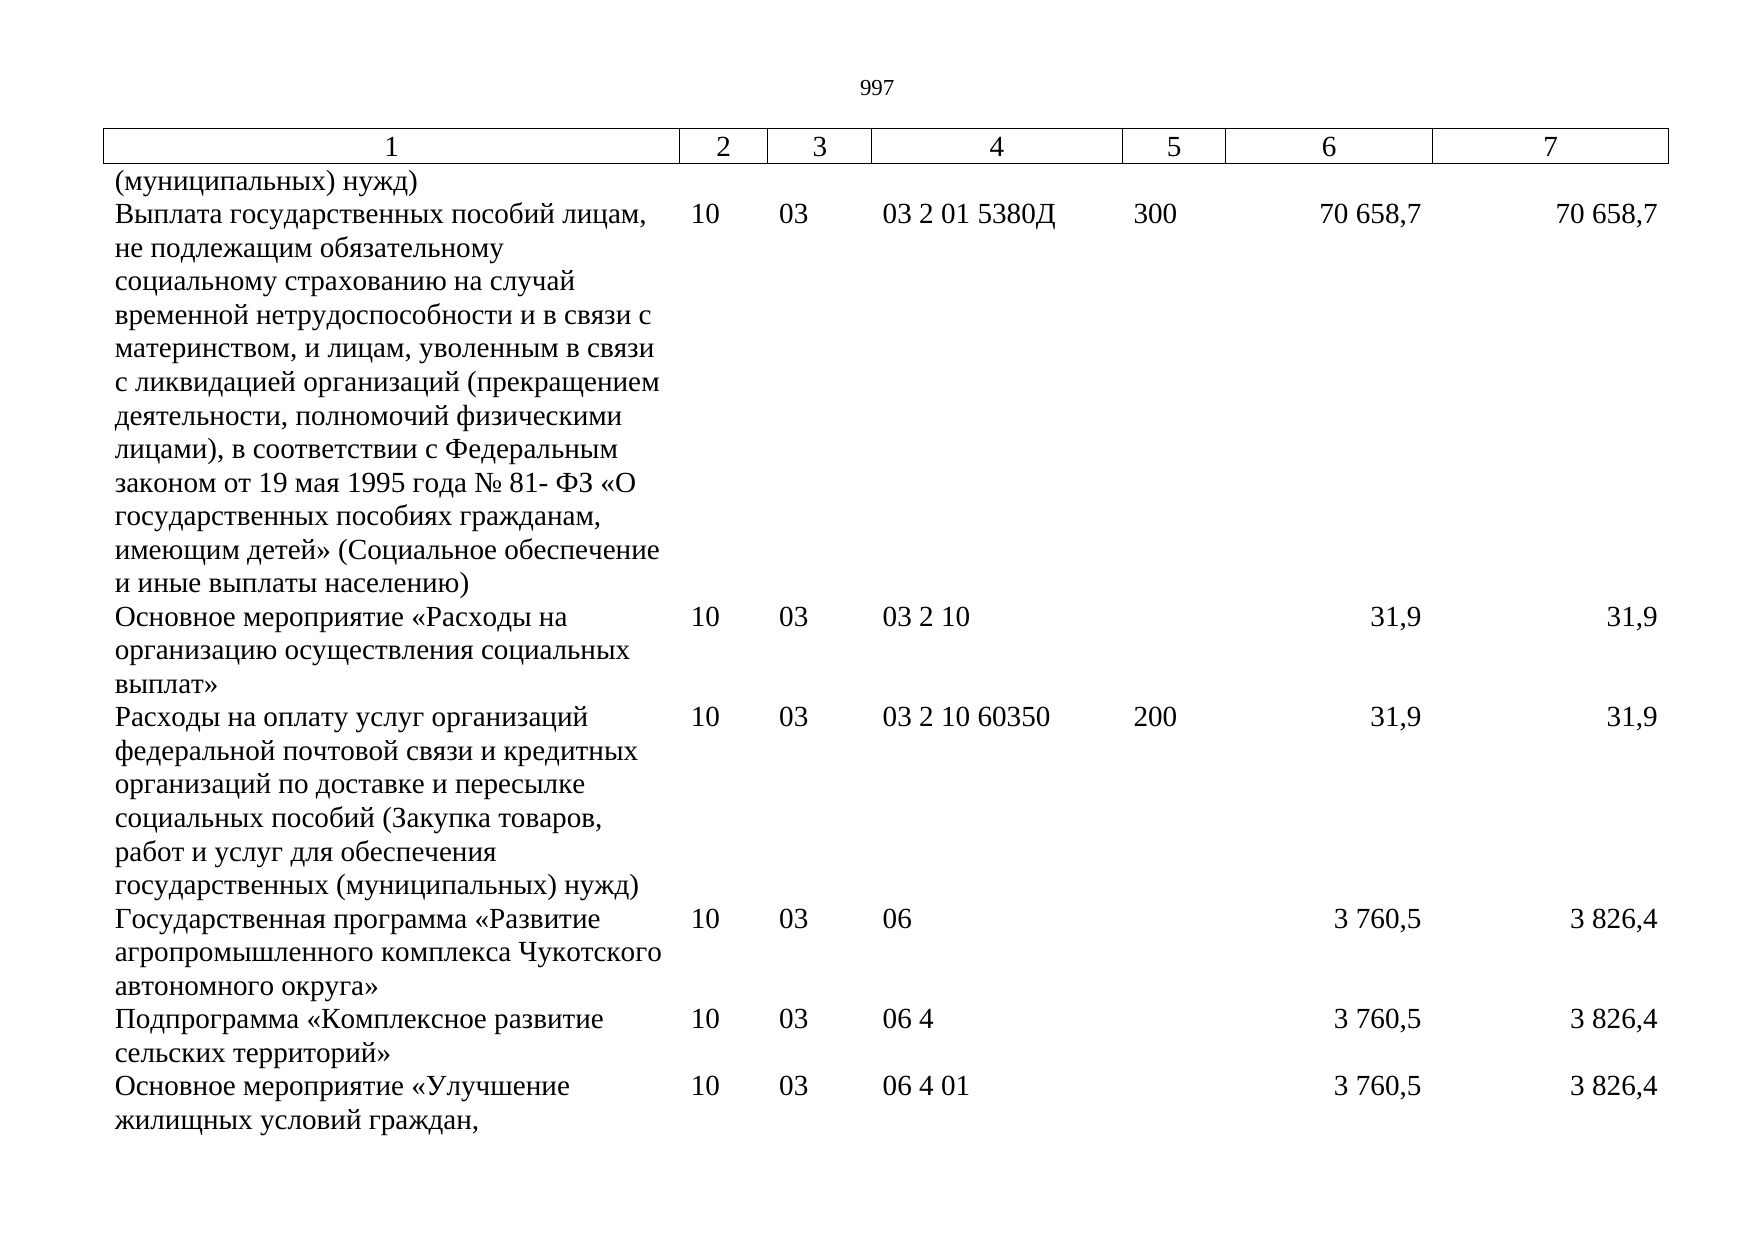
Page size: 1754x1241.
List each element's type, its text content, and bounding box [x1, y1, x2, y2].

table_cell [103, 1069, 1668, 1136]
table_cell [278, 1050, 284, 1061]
table_header 1 [104, 129, 679, 163]
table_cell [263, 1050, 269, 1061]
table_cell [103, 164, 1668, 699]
table_header 2 [680, 129, 767, 163]
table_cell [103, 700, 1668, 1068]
table_header 5 [1123, 129, 1225, 163]
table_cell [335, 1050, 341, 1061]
table_header 4 [872, 129, 1122, 163]
table_header 3 [768, 129, 871, 163]
table_header 7 [1433, 129, 1668, 163]
table_header 6 [1226, 129, 1432, 163]
